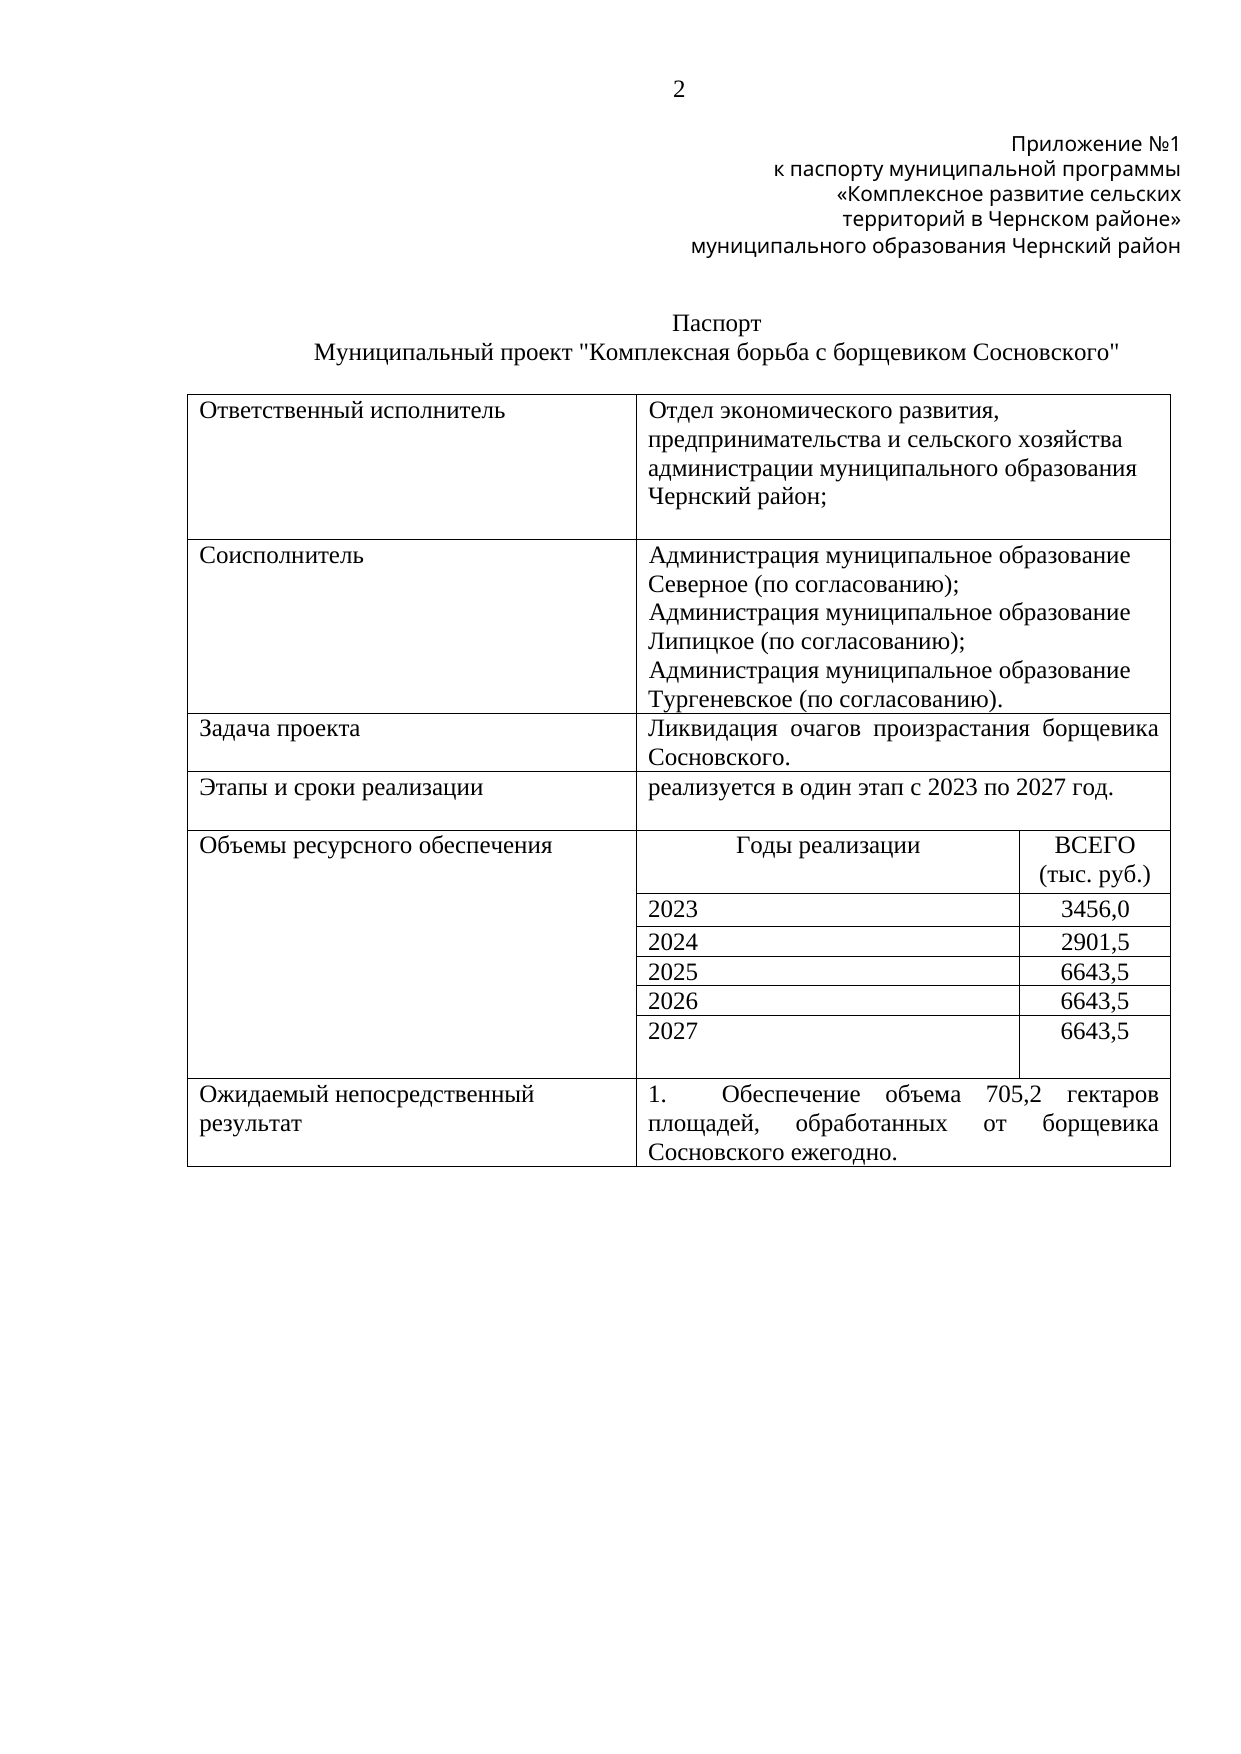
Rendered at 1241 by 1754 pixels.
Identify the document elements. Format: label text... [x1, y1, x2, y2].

table_cell 2027 [637, 1016, 1019, 1078]
text Паспорт [177, 308, 1181, 337]
table_cell 2901,5 [1020, 927, 1170, 956]
text к паспорту муниципальной программы [177, 156, 1181, 181]
table_cell Этапы и сроки реализации [188, 772, 636, 829]
table_cell 6643,5 [1020, 957, 1170, 985]
table_cell реализуется в один этап с 2023 по 2027 год. [637, 772, 1170, 829]
table_cell 3456,0 [1020, 894, 1170, 926]
table_cell Администрация муниципальное образование Северное (по согласованию); Администрация муниципальное образование Липицкое (по согласованию); Администрация муниципальное образование Тургеневское (по согласованию). [637, 540, 1170, 712]
table_header Ответственный исполнитель [188, 395, 636, 539]
table_cell Задача проекта [188, 714, 636, 771]
text «Комплексное развитие сельских [177, 181, 1181, 206]
text Приложение №1 [177, 131, 1181, 156]
table_cell Соисполнитель [188, 540, 636, 712]
text муниципального образования Чернский район [177, 231, 1181, 260]
table_cell 2024 [637, 927, 1019, 956]
table_cell ВСЕГО (тыс. руб.) [1020, 831, 1170, 893]
table_cell Годы реализации [637, 831, 1019, 893]
table_cell 2026 [637, 986, 1019, 1015]
table_cell 2025 [637, 957, 1019, 985]
text территорий в Чернском районе» [177, 206, 1181, 231]
table_cell 1. Обеспечение объема 705,2 гектаров площадей, обработанных от борщевика Сосновского ежегодно. [637, 1079, 1170, 1166]
table_cell 2023 [637, 894, 1019, 926]
table_cell Ликвидация очагов произрастания борщевика Сосновского. [637, 714, 1170, 771]
table_cell Объемы ресурсного обеспечения [188, 831, 636, 1078]
table_cell Ожидаемый непосредственный результат [188, 1079, 636, 1166]
table_header Отдел экономического развития, предпринимательства и сельского хозяйства администрации муниципального образования Чернский район; [637, 395, 1170, 539]
table_cell 6643,5 [1020, 1016, 1170, 1078]
table_cell 6643,5 [1020, 986, 1170, 1015]
text Муниципальный проект "Комплексная борьба с борщевиком Сосновского" [177, 337, 1181, 365]
